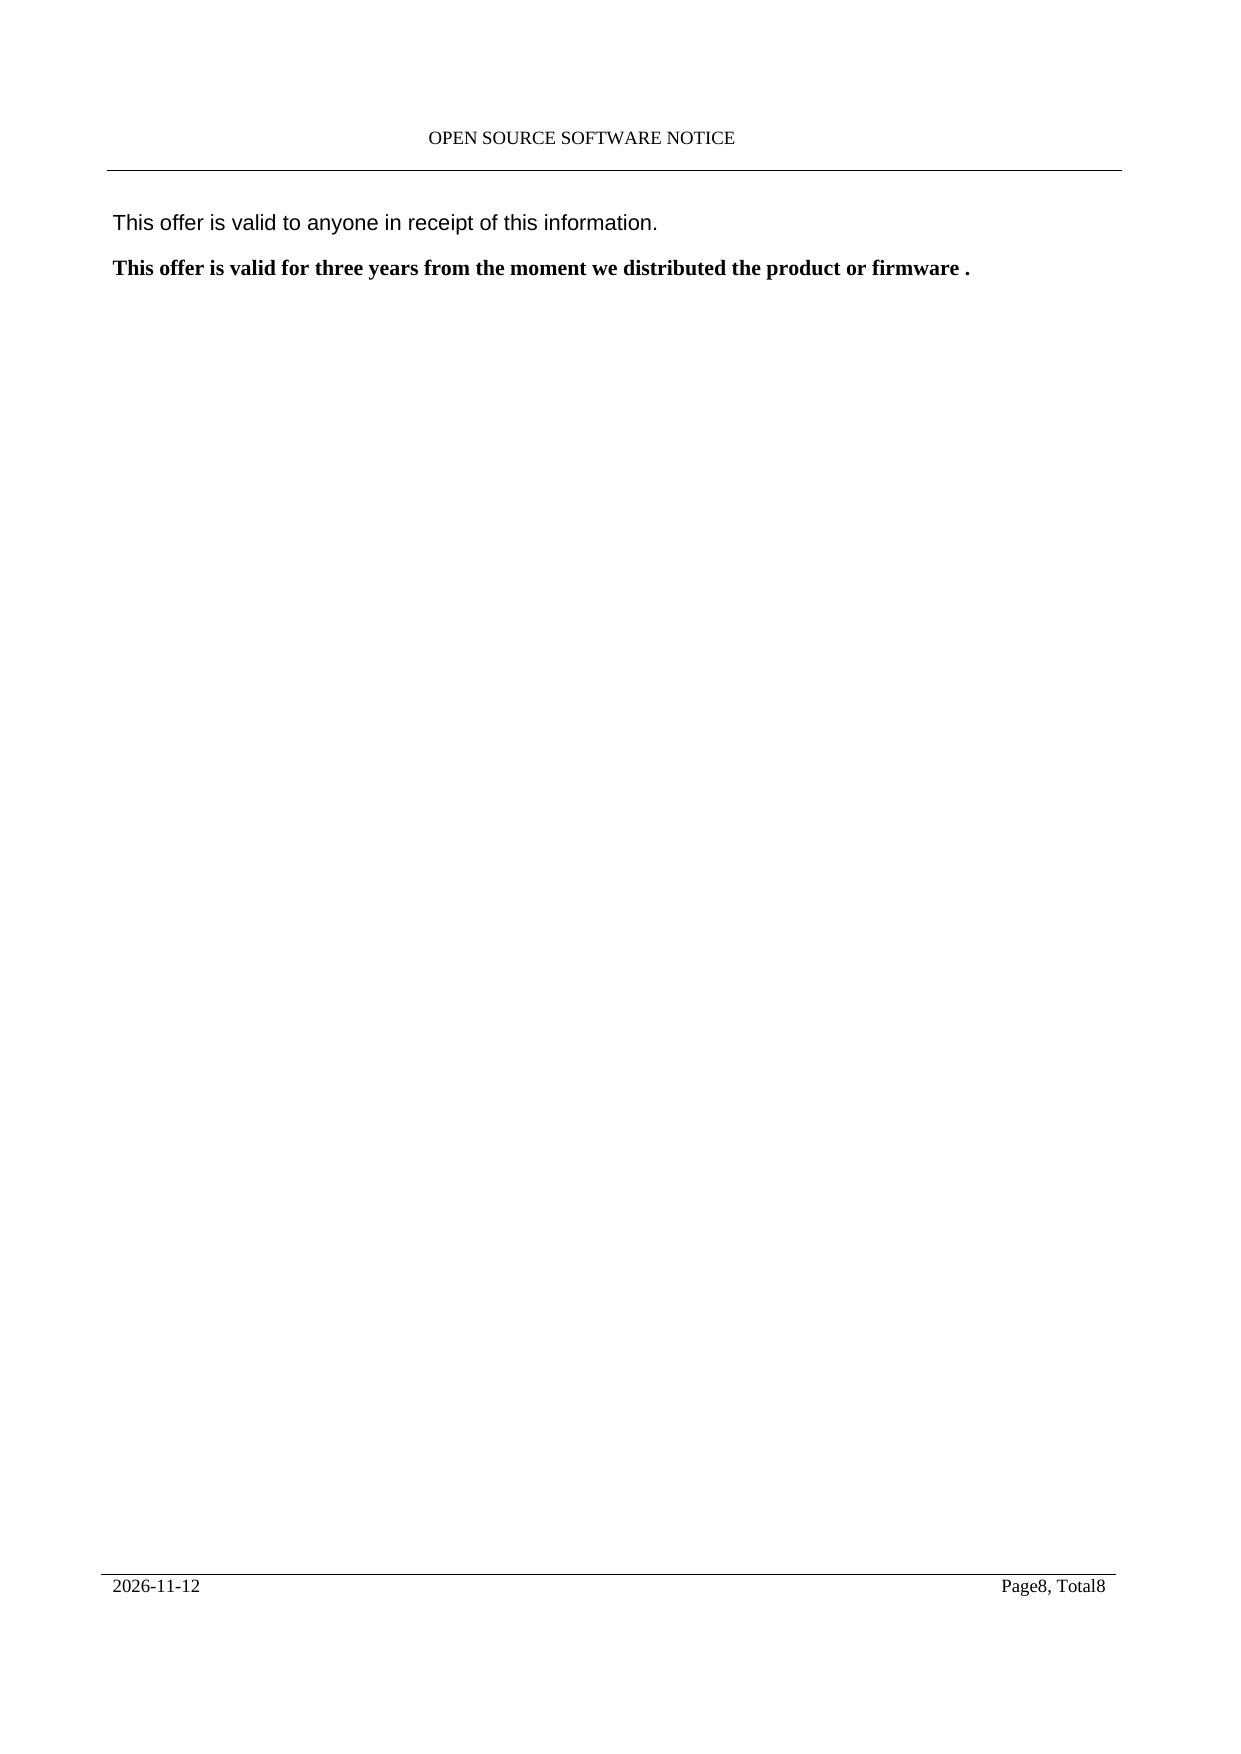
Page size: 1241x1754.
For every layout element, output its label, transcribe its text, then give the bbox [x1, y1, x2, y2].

text This offer is valid for three years from the moment we distributed the product or firmware . [112, 251, 1128, 284]
text This offer is valid to anyone in receipt of this information. [112, 206, 1128, 239]
